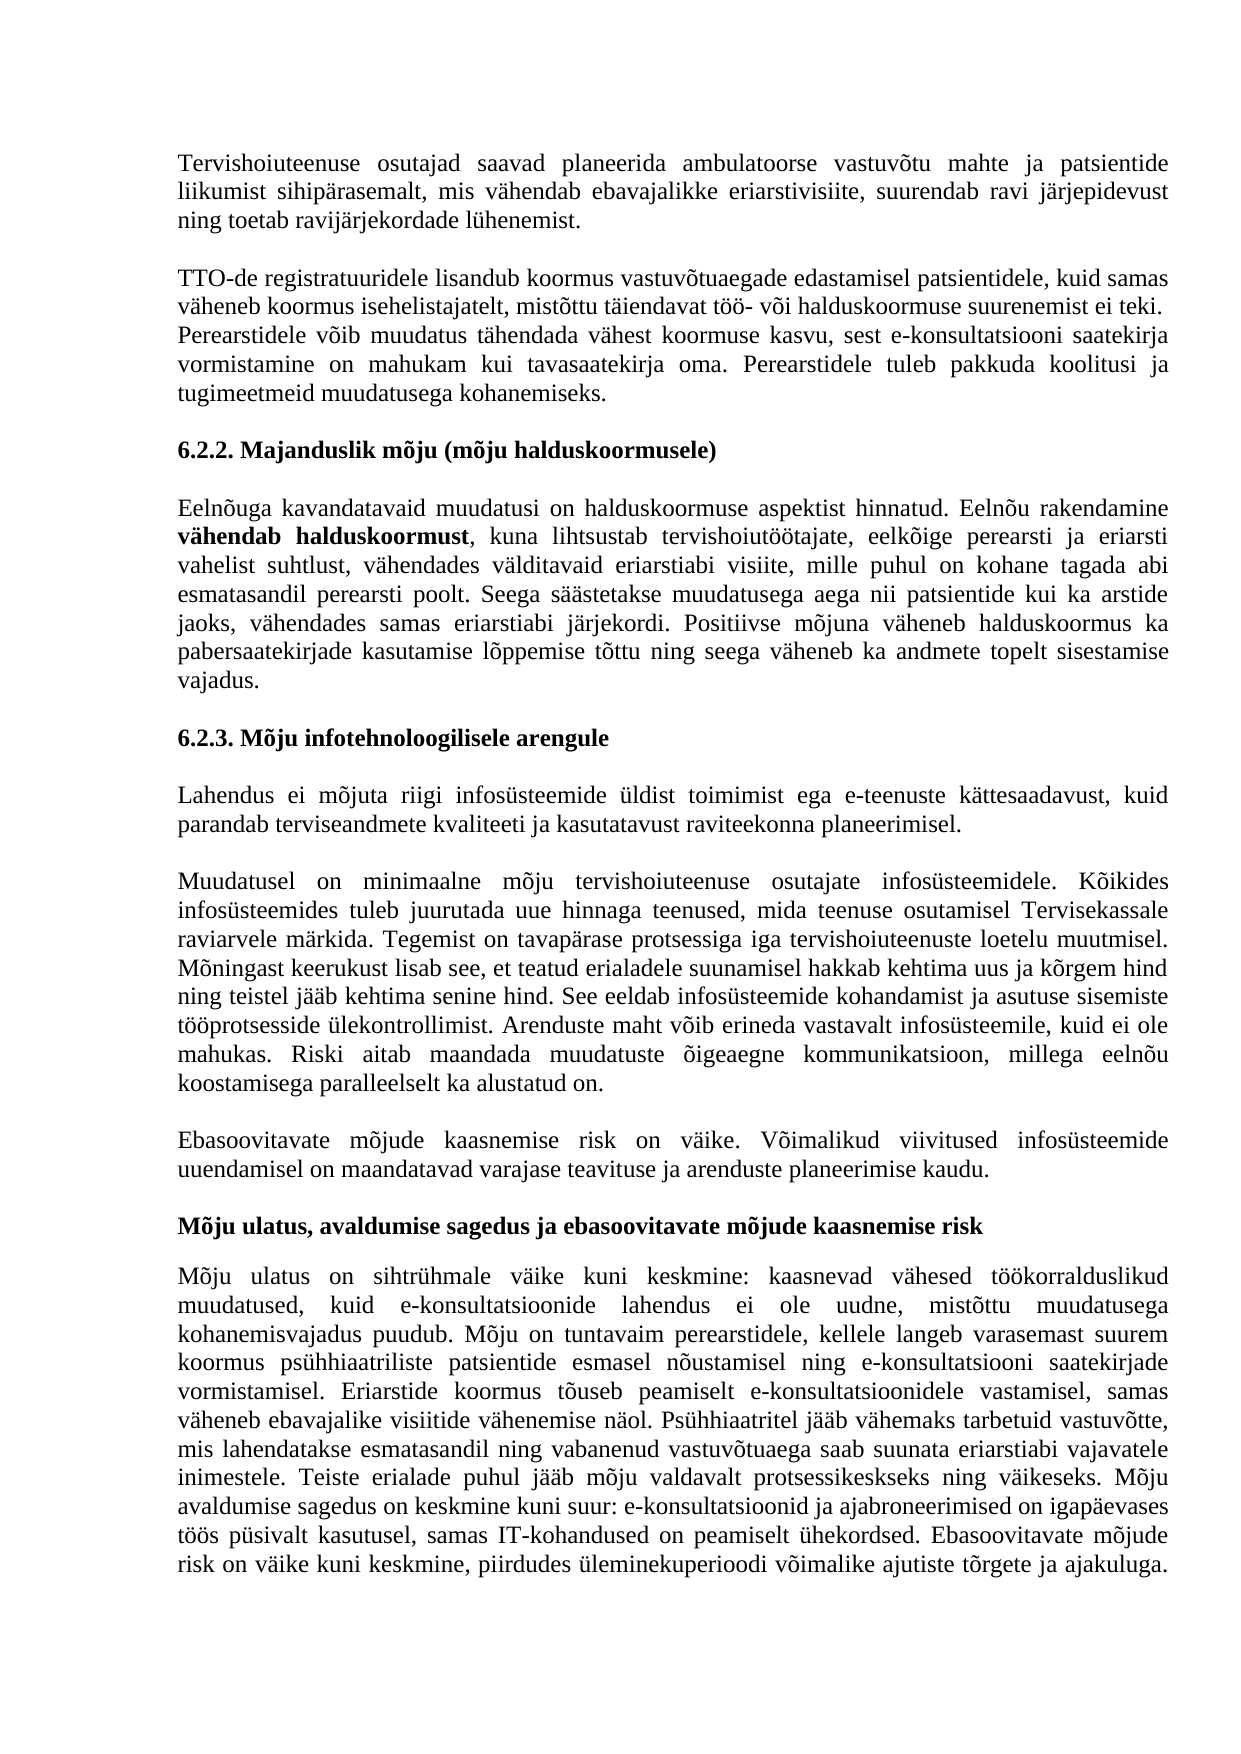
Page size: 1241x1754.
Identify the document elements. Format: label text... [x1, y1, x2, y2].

text Muudatusel on minimaalne mõju tervishoiuteenuse osutajate infosüsteemidele. Kõikides infosüsteemides tuleb juurutada uue hinnaga teenused, mida teenuse osutamisel Tervisekassale raviarvele märkida. Tegemist on tavapärase protsessiga iga tervishoiuteenuste loetelu muutmisel. Mõningast keerukust lisab see, et teatud erialadele suunamisel hakkab kehtima uus ja kõrgem hind ning teistel jääb kehtima senine hind. See eeldab infosüsteemide kohandamist ja asutuse sisemiste tööprotsesside ülekontrollimist. Arenduste maht võib erineda vastavalt infosüsteemile, kuid ei ole mahukas. Riski aitab maandada muudatuste õigeaegne kommunikatsioon, millega eelnõu koostamisega paralleelselt ka alustatud on. [177, 866, 1169, 1096]
text Perearstidele võib muudatus tähendada vähest koormuse kasvu, sest e-konsultatsiooni saatekirja vormistamine on mahukam kui tavasaatekirja oma. Perearstidele tuleb pakkuda koolitusi ja tugimeetmeid muudatusega kohanemiseks. [177, 320, 1169, 406]
text TTO-de registratuuridele lisandub koormus vastuvõtuaegade edastamisel patsientidele, kuid samas väheneb koormus isehelistajatelt, mistõttu täiendavat töö- või halduskoormuse suurenemist ei teki. [177, 263, 1169, 320]
text 6.2.2. Majanduslik mõju (mõju halduskoormusele) [177, 435, 1169, 464]
text Mõju ulatus, avaldumise sagedus ja ebasoovitavate mõjude kaasnemise risk [177, 1211, 1169, 1240]
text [177, 1261, 1169, 1577]
text 6.2.3. Mõju infotehnoloogilisele arengule [177, 723, 1169, 751]
text Tervishoiuteenuse osutajad saavad planeerida ambulatoorse vastuvõtu mahte ja patsientide liikumist sihipärasemalt, mis vähendab ebavajalikke eriarstivisiite, suurendab ravi järjepidevust ning toetab ravijärjekordade lühenemist. [177, 148, 1169, 234]
text Lahendus ei mõjuta riigi infosüsteemide üldist toimimist ega e-teenuste kättesaadavust, kuid parandab terviseandmete kvaliteeti ja kasutatavust raviteekonna planeerimisel. [177, 780, 1169, 838]
text Eelnõuga kavandatavaid muudatusi on halduskoormuse aspektist hinnatud. Eelnõu rakendamine vähendab halduskoormust, kuna lihtsustab tervishoiutöötajate, eelkõige perearsti ja eriarsti vahelist suhtlust, vähendades välditavaid eriarstiabi visiite, mille puhul on kohane tagada abi esmatasandil perearsti poolt. Seega säästetakse muudatusega aega nii patsientide kui ka arstide jaoks, vähendades samas eriarstiabi järjekordi. Positiivse mõjuna väheneb halduskoormus ka pabersaatekirjade kasutamise lõppemise tõttu ning seega väheneb ka andmete topelt sisestamise vajadus. [177, 493, 1169, 694]
text Ebasoovitavate mõjude kaasnemise risk on väike. Võimalikud viivitused infosüsteemide uuendamisel on maandatavad varajase teavituse ja arenduste planeerimise kaudu. [177, 1125, 1169, 1183]
